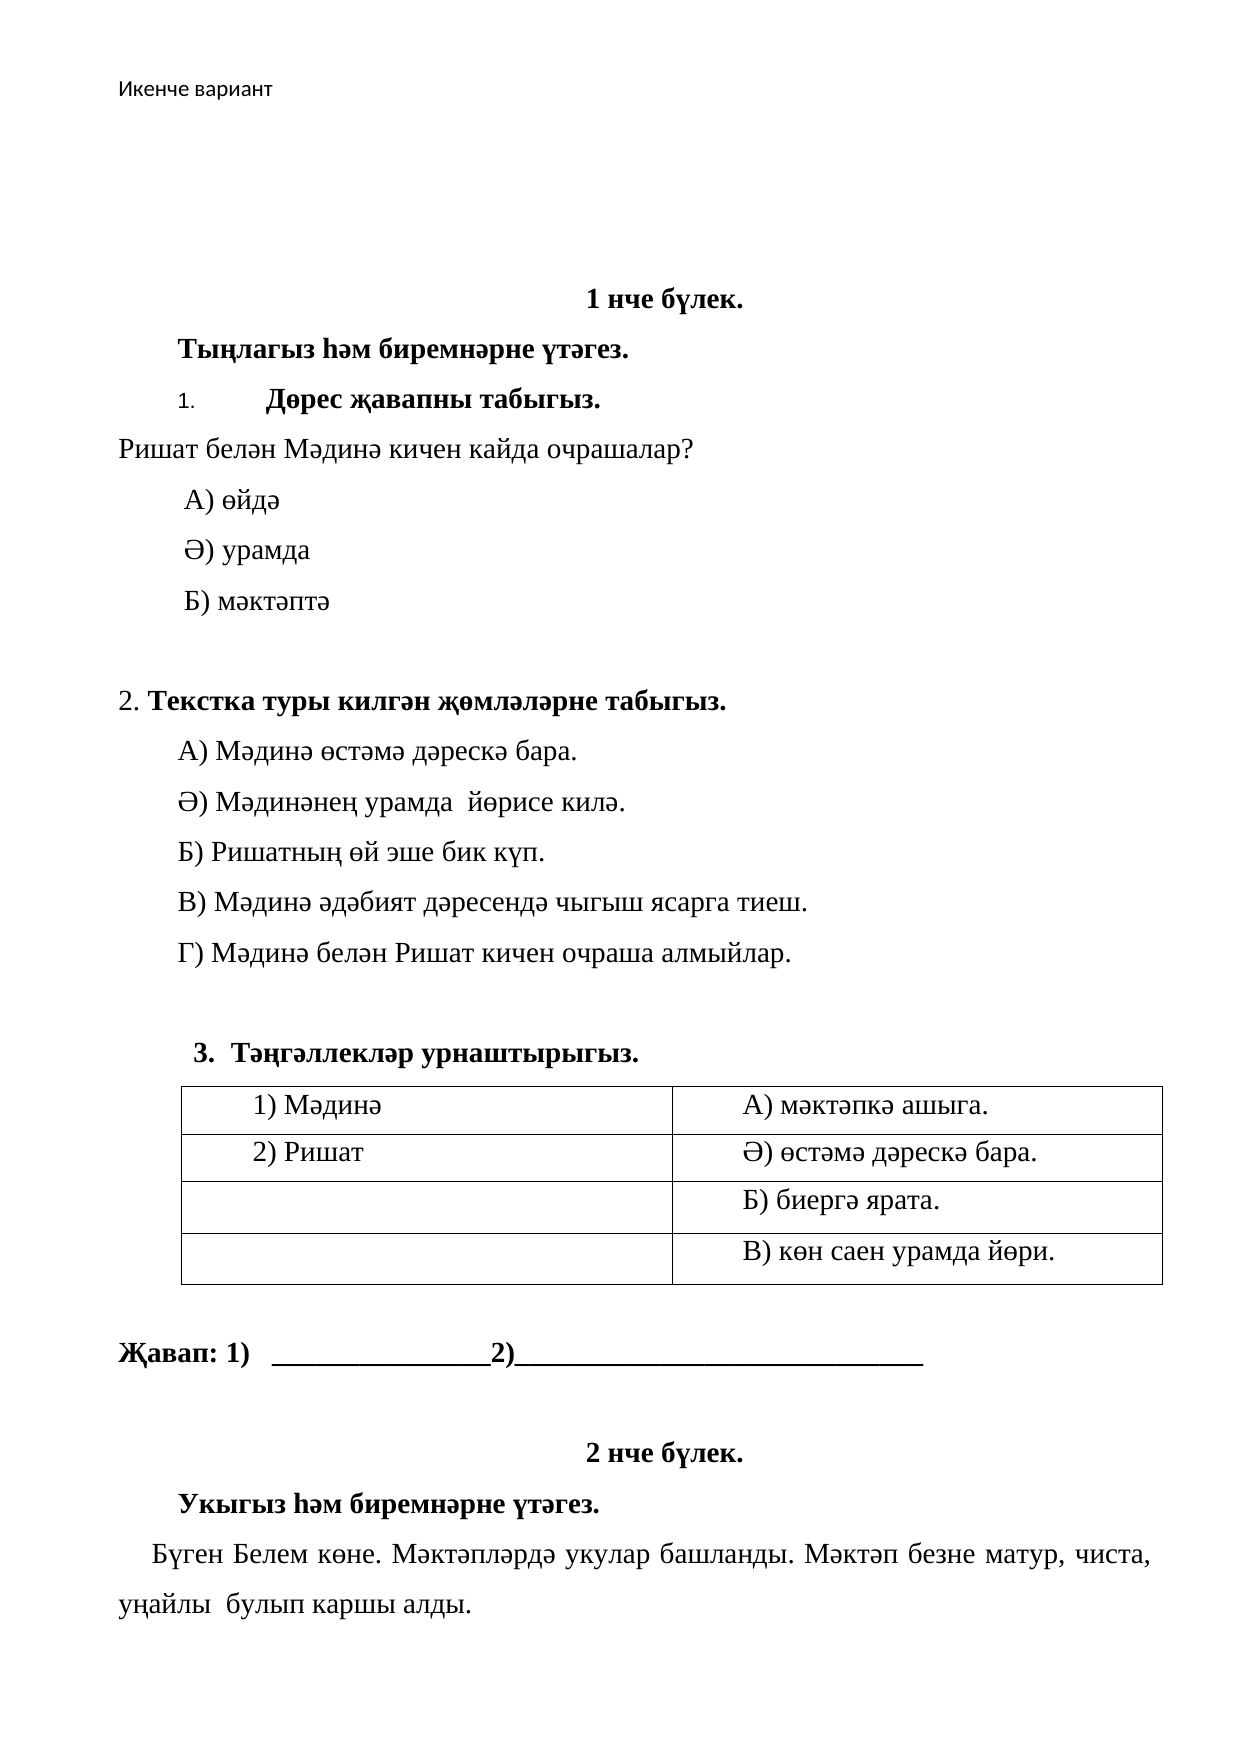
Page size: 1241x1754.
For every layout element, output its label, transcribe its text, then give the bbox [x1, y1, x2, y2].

table_cell В) көн саен урамда йөри. [673, 1234, 1162, 1284]
list Дөрес җавапны табыгыз. [118, 381, 1152, 415]
text Ә) урамда [118, 532, 1152, 566]
table_cell [182, 1234, 672, 1284]
table_cell 2) Ришат [182, 1135, 672, 1181]
text 2. Текстка туры килгән җөмләләрне табыгыз. [118, 683, 1152, 717]
table_cell [182, 1182, 672, 1232]
table_cell Ә) өстәмә дәрескә бара. [673, 1135, 1162, 1181]
table_cell Б) биергә ярата. [673, 1182, 1162, 1232]
text Җавап: 1) _______________2)____________________________ [118, 1335, 1152, 1368]
text А) өйдә [118, 482, 1152, 516]
text Тыңлагыз һәм биремнәрне үтәгез. [118, 331, 1152, 364]
list Г) Мәдинә белән Ришат кичен очраша алмыйлар. [118, 935, 1152, 968]
list Тәңгәллекләр урнаштырыгыз. [193, 1035, 1152, 1069]
text Укыгыз һәм биремнәрне үтәгез. [118, 1486, 1152, 1519]
list В) Мәдинә әдәбият дәресендә чыгыш ясарга тиеш. [118, 884, 1152, 918]
list А) Мәдинә өстәмә дәрескә бара. [118, 733, 1152, 767]
text Б) мәктәптә [118, 583, 1152, 616]
table_header 1) Мәдинә [182, 1087, 672, 1133]
table_header А) мәктәпкә ашыга. [673, 1087, 1162, 1133]
text Ришат белән Мәдинә кичен кайда очрашалар? [118, 432, 1152, 465]
text 2 нче бүлек. [118, 1436, 1152, 1469]
list Б) Ришатның өй эше бик күп. [118, 834, 1152, 868]
text 1 нче бүлек. [118, 281, 1152, 314]
list Ә) Мәдинәнең урамда йөрисе килә. [118, 784, 1152, 817]
text Бүген Белем көне. Мәктәпләрдә укулар башланды. Мәктәп безне матур, чиста, уңайлы булып каршы алды. [118, 1536, 1152, 1620]
